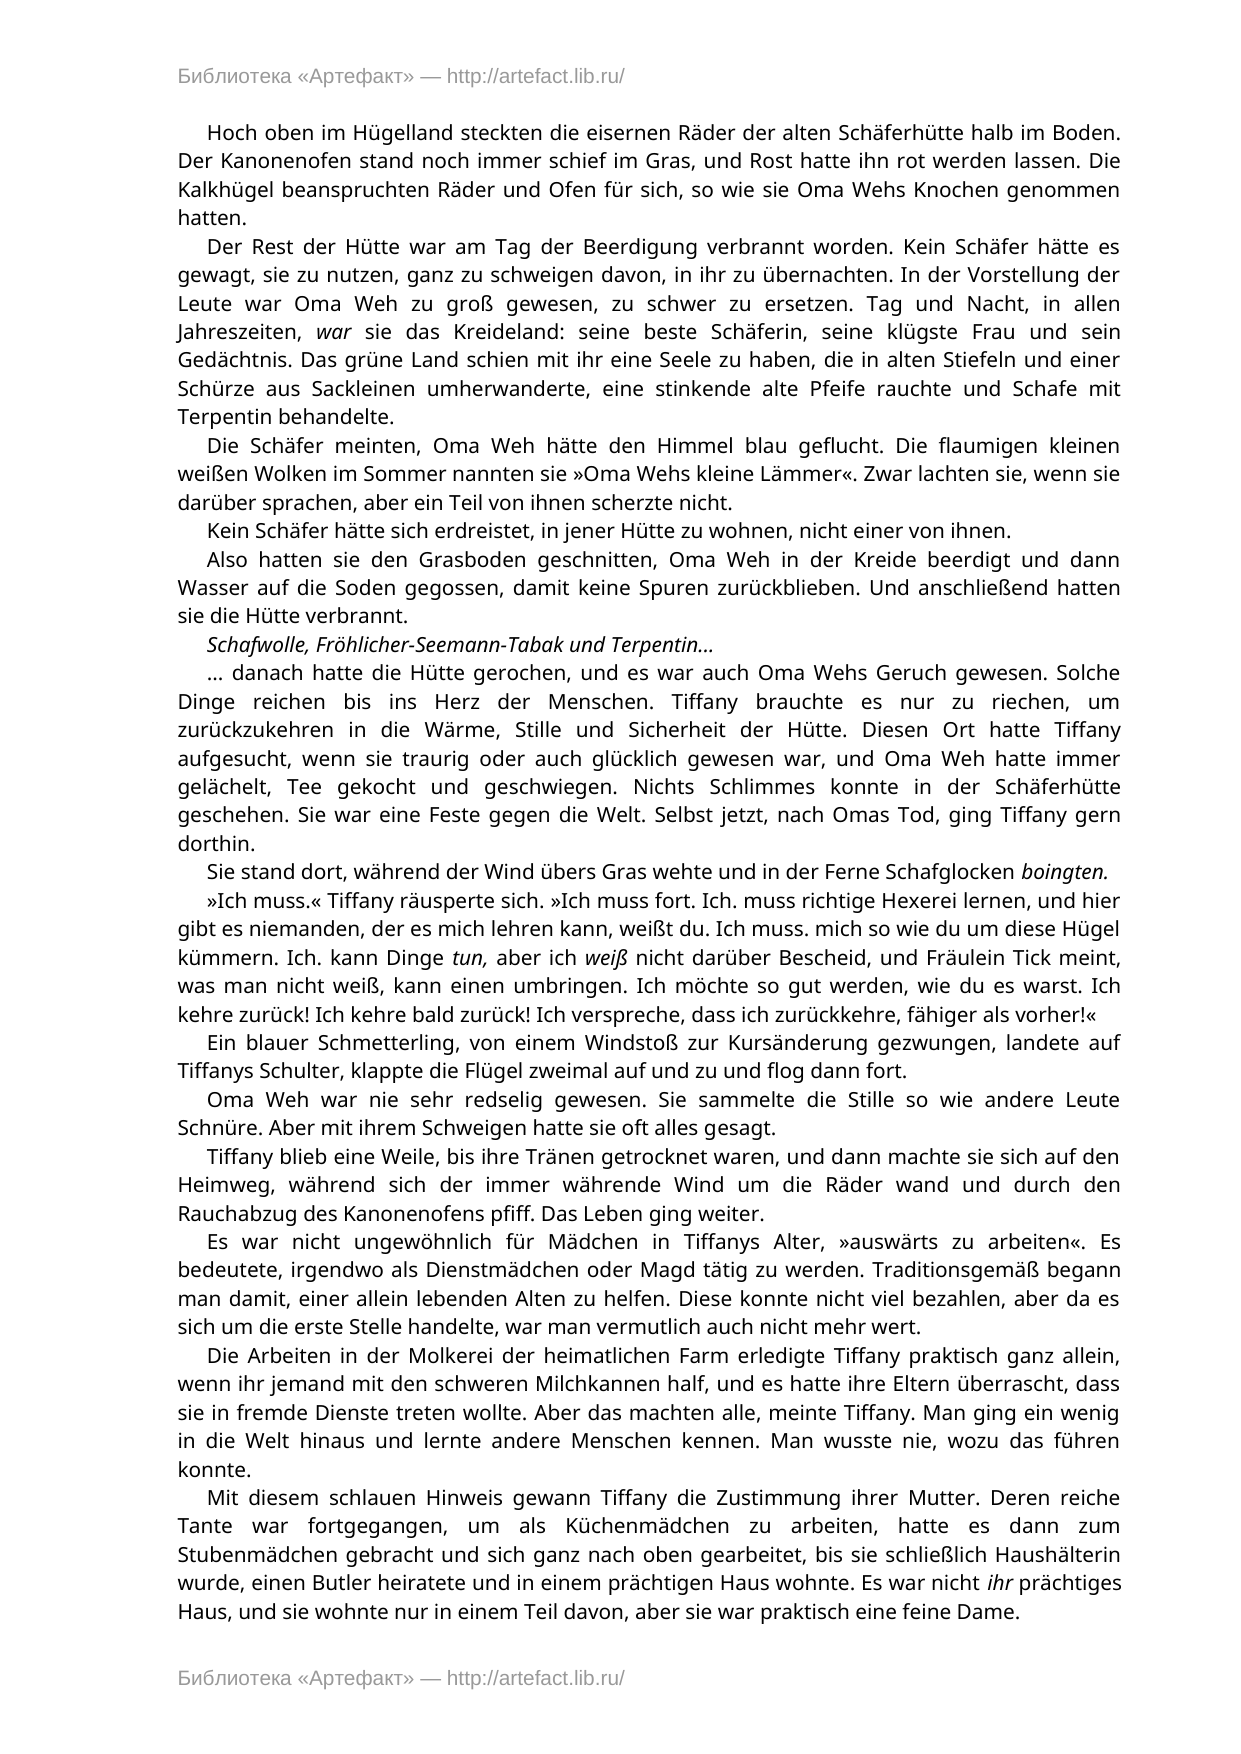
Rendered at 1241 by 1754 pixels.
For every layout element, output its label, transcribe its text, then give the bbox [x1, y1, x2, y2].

text Ein blauer Schmetterling, von einem Windstoß zur Kursänderung gezwungen, landete auf Tiffanys Schulter, klappte die Flügel zweimal auf und zu und flog dann fort. [177, 1028, 1122, 1085]
text Die Arbeiten in der Molkerei der heimatlichen Farm erledigte Tiffany praktisch ganz allein, wenn ihr jemand mit den schweren Milchkannen half, und es hatte ihre Eltern überrascht, dass sie in fremde Dienste treten wollte. Aber das machten alle, meinte Tiffany. Man ging ein wenig in die Welt hinaus und lernte andere Menschen kennen. Man wusste nie, wozu das führen konnte. [177, 1341, 1122, 1483]
text Tiffany blieb eine Weile, bis ihre Tränen getrocknet waren, und dann machte sie sich auf den Heimweg, während sich der immer währende Wind um die Räder wand und durch den Rauchabzug des Kanonenofens pfiff. Das Leben ging weiter. [177, 1142, 1122, 1227]
text Oma Weh war nie sehr redselig gewesen. Sie sammelte die Stille so wie andere Leute Schnüre. Aber mit ihrem Schweigen hatte sie oft alles gesagt. [177, 1085, 1122, 1142]
text Hoch oben im Hügelland steckten die eisernen Räder der alten Schäferhütte halb im Boden. Der Kanonenofen stand noch immer schief im Gras, und Rost hatte ihn rot werden lassen. Die Kalkhügel beanspruchten Räder und Ofen für sich, so wie sie Oma Wehs Knochen genommen hatten. [177, 118, 1122, 232]
text ... danach hatte die Hütte gerochen, und es war auch Oma Wehs Geruch gewesen. Solche Dinge reichen bis ins Herz der Menschen. Tiffany brauchte es nur zu riechen, um zurückzukehren in die Wärme, Stille und Sicherheit der Hütte. Diesen Ort hatte Tiffany aufgesucht, wenn sie traurig oder auch glücklich gewesen war, und Oma Weh hatte immer gelächelt, Tee gekocht und geschwiegen. Nichts Schlimmes konnte in der Schäferhütte geschehen. Sie war eine Feste gegen die Welt. Selbst jetzt, nach Omas Tod, ging Tiffany gern dorthin. [177, 658, 1122, 857]
text Mit diesem schlauen Hinweis gewann Tiffany die Zustimmung ihrer Mutter. Deren reiche Tante war fortgegangen, um als Küchenmädchen zu arbeiten, hatte es dann zum Stubenmädchen gebracht und sich ganz nach oben gearbeitet, bis sie schließlich Haushälterin wurde, einen Butler heiratete und in einem prächtigen Haus wohnte. Es war nicht ihr prächtiges Haus, und sie wohnte nur in einem Teil davon, aber sie war praktisch eine feine Dame. [177, 1483, 1122, 1625]
text Schafwolle, Fröhlicher-Seemann-Tabak und Terpentin... [177, 630, 1122, 658]
text Die Schäfer meinten, Oma Weh hätte den Himmel blau geflucht. Die flaumigen kleinen weißen Wolken im Sommer nannten sie »Oma Wehs kleine Lämmer«. Zwar lachten sie, wenn sie darüber sprachen, aber ein Teil von ihnen scherzte nicht. [177, 431, 1122, 516]
text Also hatten sie den Grasboden geschnitten, Oma Weh in der Kreide beerdigt und dann Wasser auf die Soden gegossen, damit keine Spuren zurückblieben. Und anschließend hatten sie die Hütte verbrannt. [177, 545, 1122, 630]
text »Ich muss.« Tiffany räusperte sich. »Ich muss fort. Ich. muss richtige Hexerei lernen, und hier gibt es niemanden, der es mich lehren kann, weißt du. Ich muss. mich so wie du um diese Hügel kümmern. Ich. kann Dinge tun, aber ich weiß nicht darüber Bescheid, und Fräulein Tick meint, was man nicht weiß, kann einen umbringen. Ich möchte so gut werden, wie du es warst. Ich kehre zurück! Ich kehre bald zurück! Ich verspreche, dass ich zurückkehre, fähiger als vorher!« [177, 886, 1122, 1028]
text Kein Schäfer hätte sich erdreistet, in jener Hütte zu wohnen, nicht einer von ihnen. [177, 516, 1122, 545]
text Sie stand dort, während der Wind übers Gras wehte und in der Ferne Schafglocken boingten. [177, 857, 1122, 886]
text Es war nicht ungewöhnlich für Mädchen in Tiffanys Alter, »auswärts zu arbeiten«. Es bedeutete, irgendwo als Dienstmädchen oder Magd tätig zu werden. Traditionsgemäß begann man damit, einer allein lebenden Alten zu helfen. Diese konnte nicht viel bezahlen, aber da es sich um die erste Stelle handelte, war man vermutlich auch nicht mehr wert. [177, 1227, 1122, 1341]
text Der Rest der Hütte war am Tag der Beerdigung verbrannt worden. Kein Schäfer hätte es gewagt, sie zu nutzen, ganz zu schweigen davon, in ihr zu übernachten. In der Vorstellung der Leute war Oma Weh zu groß gewesen, zu schwer zu ersetzen. Tag und Nacht, in allen Jahreszeiten, war sie das Kreideland: seine beste Schäferin, seine klügste Frau und sein Gedächtnis. Das grüne Land schien mit ihr eine Seele zu haben, die in alten Stiefeln und einer Schürze aus Sackleinen umherwanderte, eine stinkende alte Pfeife rauchte und Schafe mit Terpentin behandelte. [177, 232, 1122, 431]
